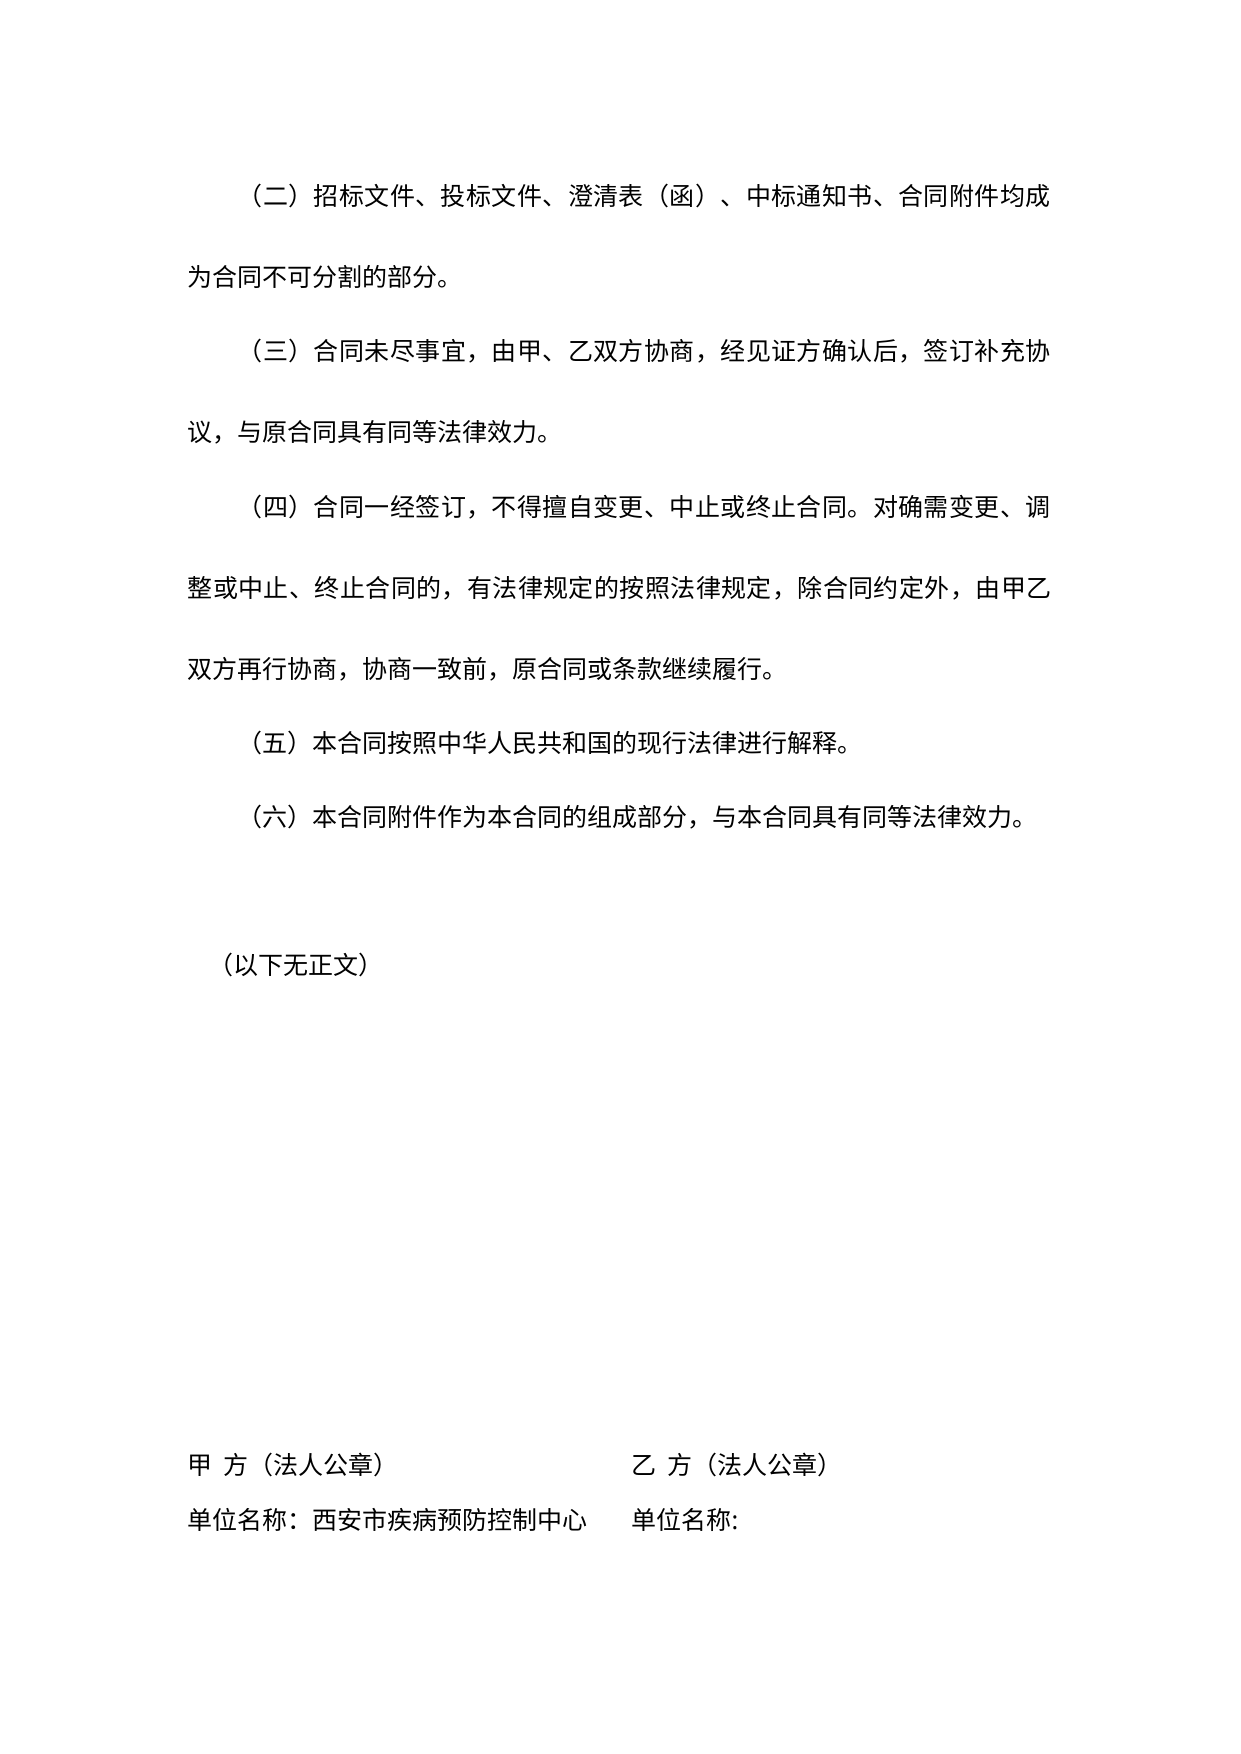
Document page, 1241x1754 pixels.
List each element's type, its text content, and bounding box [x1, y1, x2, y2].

text （五）本合同按照中华人民共和国的现行法律进行解释。 [187, 709, 1053, 774]
table_header 甲 方（法人公章） [176, 1445, 620, 1501]
text （四）合同一经签订，不得擅自变更、中止或终止合同。对确需变更、调整或中止、终止合同的，有法律规定的按照法律规定，除合同约定外，由甲乙双方再行协商，协商一致前，原合同或条款继续履行。 [187, 473, 1053, 700]
table_cell 单位名称: [620, 1501, 1064, 1556]
table_cell 单位名称：西安市疾病预防控制中心 [176, 1501, 620, 1556]
table_header 乙 方（法人公章） [620, 1445, 1064, 1501]
text （三）合同未尽事宜，由甲、乙双方协商，经见证方确认后，签订补充协议，与原合同具有同等法律效力。 [187, 317, 1053, 463]
text （六）本合同附件作为本合同的组成部分，与本合同具有同等法律效力。 [187, 783, 1053, 848]
text （二）招标文件、投标文件、澄清表（函）、中标通知书、合同附件均成为合同不可分割的部分。 [187, 162, 1053, 308]
text （以下无正文） [187, 931, 1053, 996]
